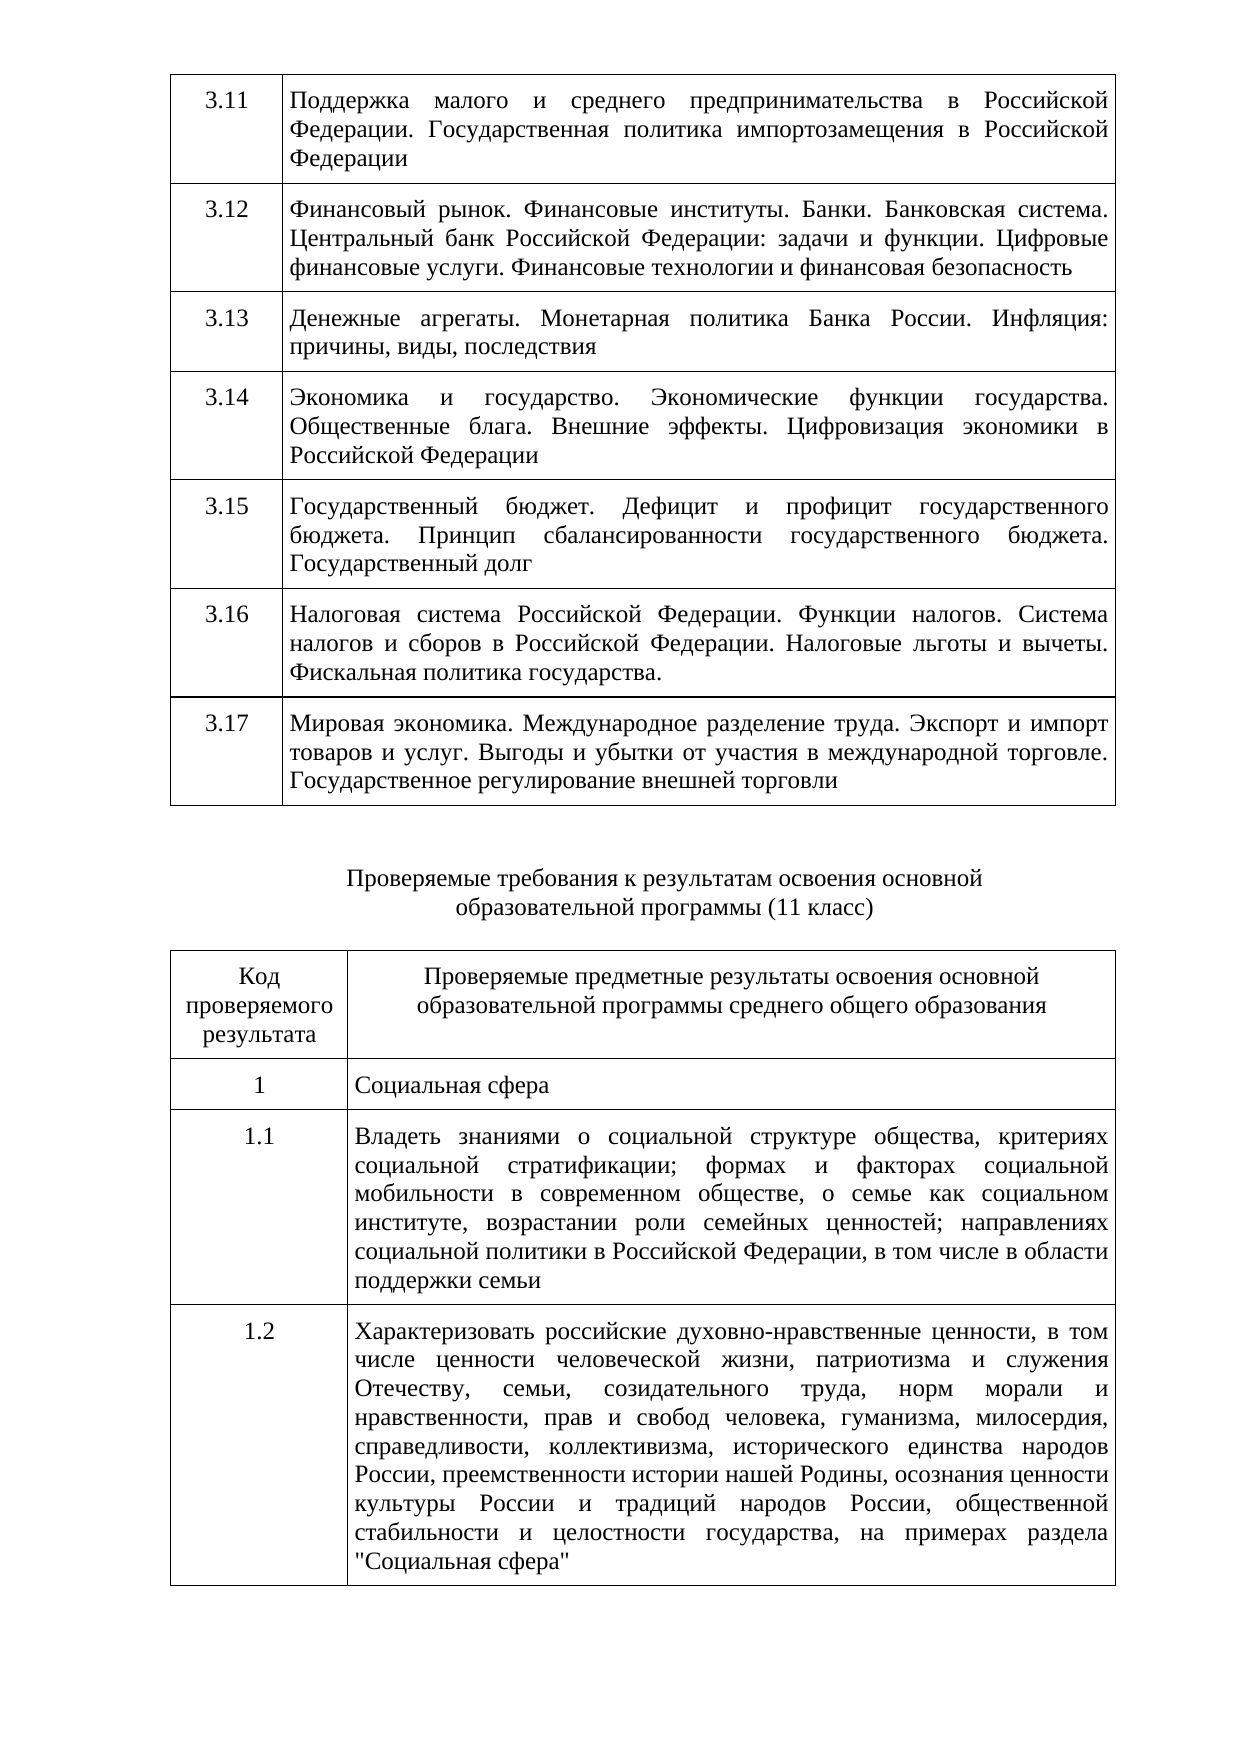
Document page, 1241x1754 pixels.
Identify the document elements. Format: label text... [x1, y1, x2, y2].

table_cell Мировая экономика. Международное разделение труда. Экспорт и импорт товаров и услуг. Выгоды и убытки от участия в международной торговле. Государственное регулирование внешней торговли [283, 698, 1115, 805]
table_cell 1.1 [171, 1110, 347, 1304]
table_cell Характеризовать российские духовно-нравственные ценности, в том числе ценности человеческой жизни, патриотизма и служения Отечеству, семьи, созидательного труда, норм морали и нравственности, прав и свобод человека, гуманизма, милосердия, справедливости, коллективизма, исторического единства народов России, преемственности истории нашей Родины, осознания ценности культуры России и традиций народов России, общественной стабильности и целостности государства, на примерах раздела "Социальная сфера" [348, 1305, 1115, 1585]
table_cell 3.12 [171, 184, 282, 291]
table_cell 3.14 [171, 372, 282, 479]
table_cell Государственный бюджет. Дефицит и профицит государственного бюджета. Принцип сбалансированности государственного бюджета. Государственный долг [283, 480, 1115, 588]
table_header Код проверяемого результата [171, 951, 347, 1058]
table_cell Социальная сфера [348, 1059, 1115, 1109]
text Проверяемые требования к результатам освоения основной [177, 863, 1152, 892]
table_cell Экономика и государство. Экономические функции государства. Общественные блага. Внешние эффекты. Цифровизация экономики в Российской Федерации [283, 372, 1115, 479]
table_header Проверяемые предметные результаты освоения основной образовательной программы среднего общего образования [348, 951, 1115, 1058]
table_cell Налоговая система Российской Федерации. Функции налогов. Система налогов и сборов в Российской Федерации. Налоговые льготы и вычеты. Фискальная политика государства. [283, 589, 1115, 696]
table_cell 3.16 [171, 589, 282, 696]
table_cell Денежные агрегаты. Монетарная политика Банка России. Инфляция: причины, виды, последствия [283, 292, 1115, 371]
table_cell Финансовый рынок. Финансовые институты. Банки. Банковская система. Центральный банк Российской Федерации: задачи и функции. Цифровые финансовые услуги. Финансовые технологии и финансовая безопасность [283, 184, 1115, 291]
text образовательной программы (11 класс) [177, 892, 1152, 921]
table_cell 3.13 [171, 292, 282, 371]
table_cell 3.15 [171, 480, 282, 588]
table_cell 3.17 [171, 698, 282, 805]
table_cell 1 [171, 1059, 347, 1109]
table_cell 3.11 [171, 75, 282, 182]
table_cell 1.2 [171, 1305, 347, 1585]
table_cell Владеть знаниями о социальной структуре общества, критериях социальной стратификации; формах и факторах социальной мобильности в современном обществе, о семье как социальном институте, возрастании роли семейных ценностей; направлениях социальной политики в Российской Федерации, в том числе в области поддержки семьи [348, 1110, 1115, 1304]
table_cell Поддержка малого и среднего предпринимательства в Российской Федерации. Государственная политика импортозамещения в Российской Федерации [283, 75, 1115, 182]
